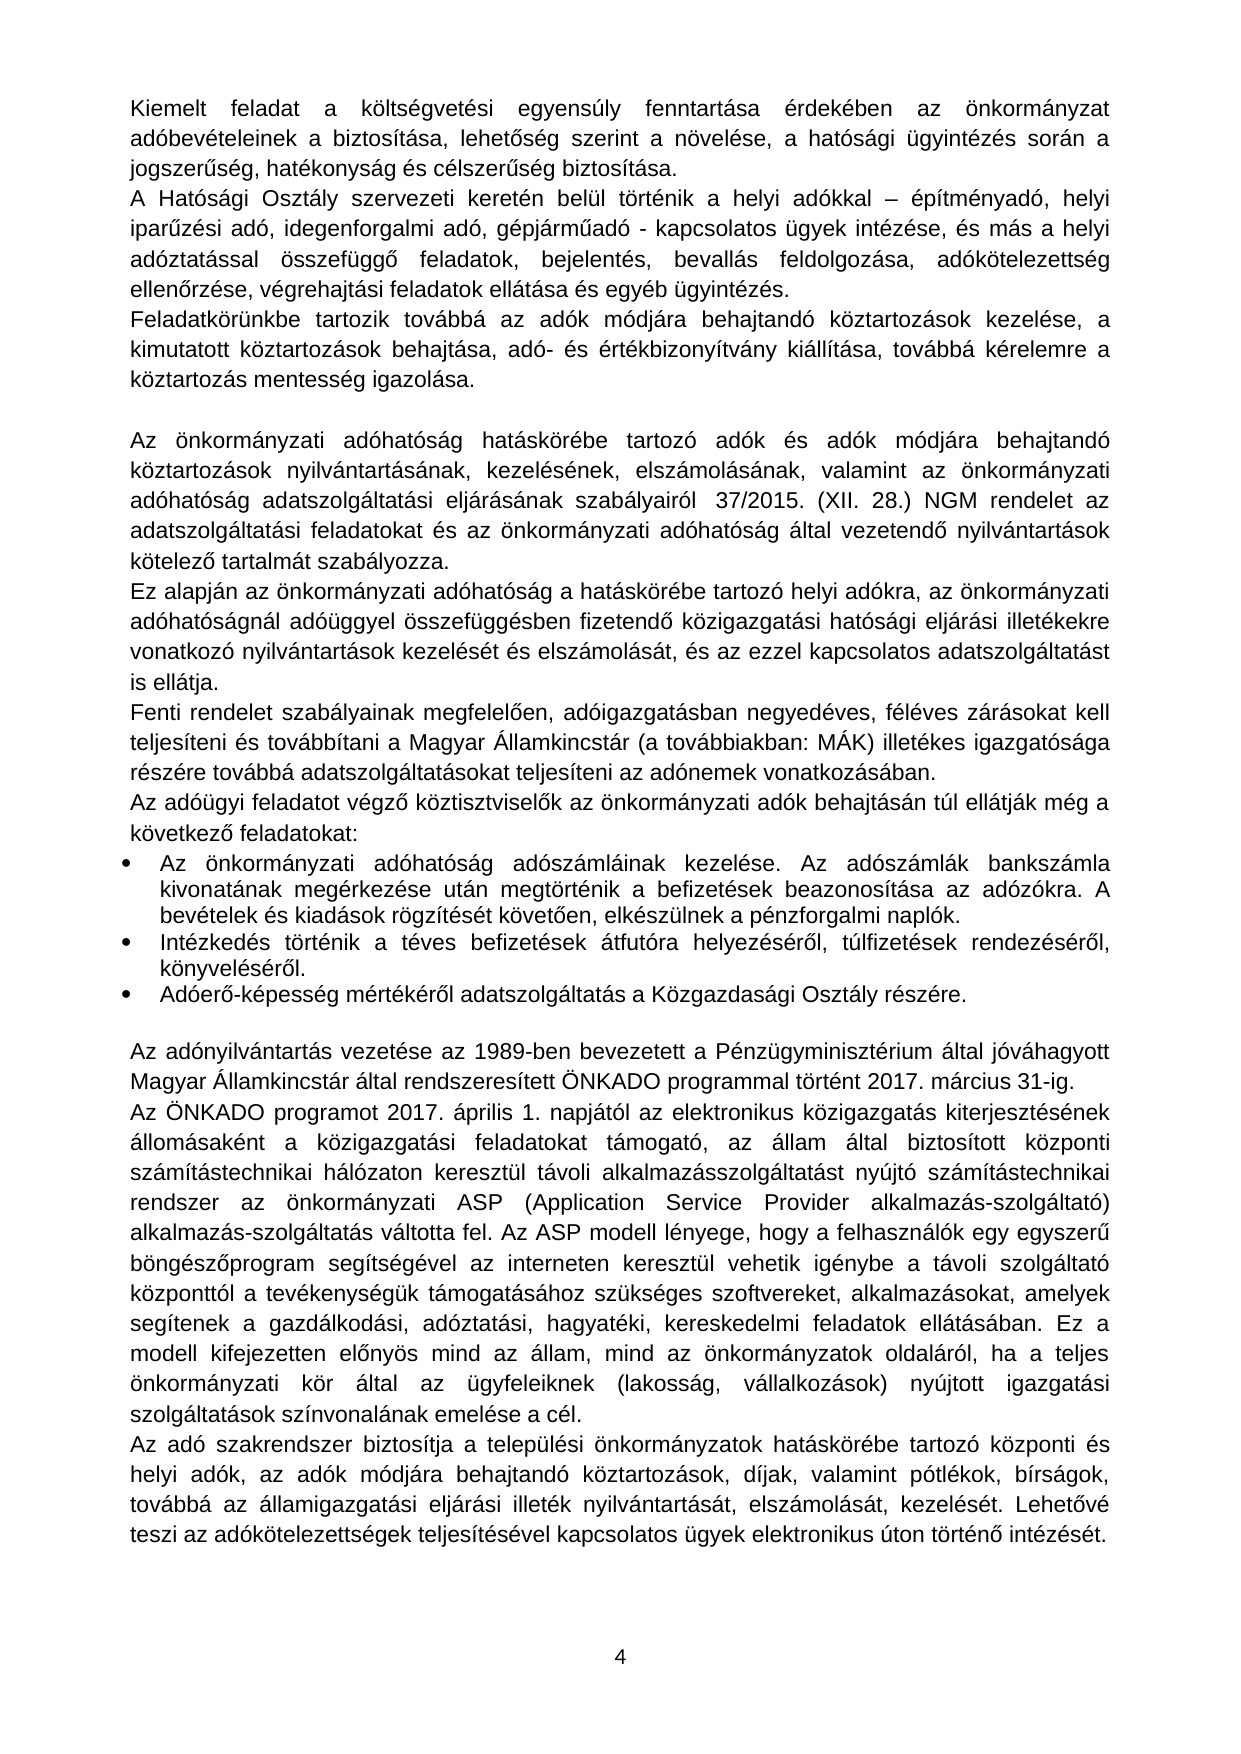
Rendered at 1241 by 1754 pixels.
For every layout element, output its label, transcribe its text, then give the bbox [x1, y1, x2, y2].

text Az adóügyi feladatot végző köztisztviselők az önkormányzati adók behajtásán túl ellátják még a következő feladatokat: [130, 789, 1110, 846]
list Intézkedés történik a téves befizetések átfutóra helyezéséről, túlfizetések rendezéséről, könyveléséről. [122, 929, 1110, 981]
subtitle Az önkormányzati adóhatóság hatáskörébe tartozó adók és adók módjára behajtandó köztartozások nyilvántartásának, kezelésének, elszámolásának, valamint az önkormányzati adóhatóság adatszolgáltatási eljárásának szabályairól 37/2015. (XII. 28.) NGM rendelet az adatszolgáltatási feladatokat és az önkormányzati adóhatóság által vezetendő nyilvántartások kötelező tartalmát szabályozza. [130, 427, 1110, 574]
text Fenti rendelet szabályainak megfelelően, adóigazgatásban negyedéves, féléves zárásokat kell teljesíteni és továbbítani a Magyar Államkincstár (a továbbiakban: MÁK) illetékes igazgatósága részére továbbá adatszolgáltatásokat teljesíteni az adónemek vonatkozásában. [130, 699, 1110, 785]
text Az adó szakrendszer biztosítja a települési önkormányzatok hatáskörébe tartozó központi és helyi adók, az adók módjára behajtandó köztartozások, díjak, valamint pótlékok, bírságok, továbbá az államigazgatási eljárási illeték nyilvántartását, elszámolását, kezelését. Lehetővé teszi az adókötelezettségek teljesítésével kapcsolatos ügyek elektronikus úton történő intézését. [130, 1431, 1110, 1548]
list Az önkormányzati adóhatóság adószámláinak kezelése. Az adószámlák bankszámla kivonatának megérkezése után megtörténik a befizetések beazonosítása az adózókra. A bevételek és kiadások rögzítését követően, elkészülnek a pénzforgalmi naplók. [122, 850, 1110, 929]
list A Hatósági Osztály szervezeti keretén belül történik a helyi adókkal – építményadó, helyi iparűzési adó, idegenforgalmi adó, gépjárműadó - kapcsolatos ügyek intézése, és más a helyi adóztatással összefüggő feladatok, bejelentés, bevallás feldolgozása, adókötelezettség ellenőrzése, végrehajtási feladatok ellátása és egyéb ügyintézés. [130, 185, 1110, 302]
text Ez alapján az önkormányzati adóhatóság a hatáskörébe tartozó helyi adókra, az önkormányzati adóhatóságnál adóüggyel összefüggésben fizetendő közigazgatási hatósági eljárási illetékekre vonatkozó nyilvántartások kezelését és elszámolását, és az ezzel kapcsolatos adatszolgáltatást is ellátja. [130, 578, 1110, 695]
text Feladatkörünkbe tartozik továbbá az adók módjára behajtandó köztartozások kezelése, a kimutatott köztartozások behajtása, adó- és értékbizonyítvány kiállítása, továbbá kérelemre a köztartozás mentesség igazolása. [130, 306, 1110, 393]
list Kiemelt feladat a költségvetési egyensúly fenntartása érdekében az önkormányzat adóbevételeinek a biztosítása, lehetőség szerint a növelése, a hatósági ügyintézés során a jogszerűség, hatékonyság és célszerűség biztosítása. [130, 94, 1110, 181]
text Az adónyilvántartás vezetése az 1989-ben bevezetett a Pénzügyminisztérium által jóváhagyott Magyar Államkincstár által rendszeresített ÖNKADO programmal történt 2017. március 31-ig. [130, 1038, 1110, 1094]
text Az ÖNKADO programot 2017. április 1. napjától az elektronikus közigazgatás kiterjesztésének állomásaként a közigazgatási feladatokat támogató, az állam által biztosított központi számítástechnikai hálózaton keresztül távoli alkalmazásszolgáltatást nyújtó számítástechnikai rendszer az önkormányzati ASP (Application Service Provider alkalmazás-szolgáltató) alkalmazás-szolgáltatás váltotta fel. Az ASP modell lényege, hogy a felhasználók egy egyszerű böngészőprogram segítségével az interneten keresztül vehetik igénybe a távoli szolgáltató központtól a tevékenységük támogatásához szükséges szoftvereket, alkalmazásokat, amelyek segítenek a gazdálkodási, adóztatási, hagyatéki, kereskedelmi feladatok ellátásában. Ez a modell kifejezetten előnyös mind az állam, mind az önkormányzatok oldaláról, ha a teljes önkormányzati kör által az ügyfeleiknek (lakosság, vállalkozások) nyújtott igazgatási szolgáltatások színvonalának emelése a cél. [130, 1098, 1110, 1427]
list Adóerő-képesség mértékéről adatszolgáltatás a Közgazdasági Osztály részére. [122, 981, 1110, 1008]
